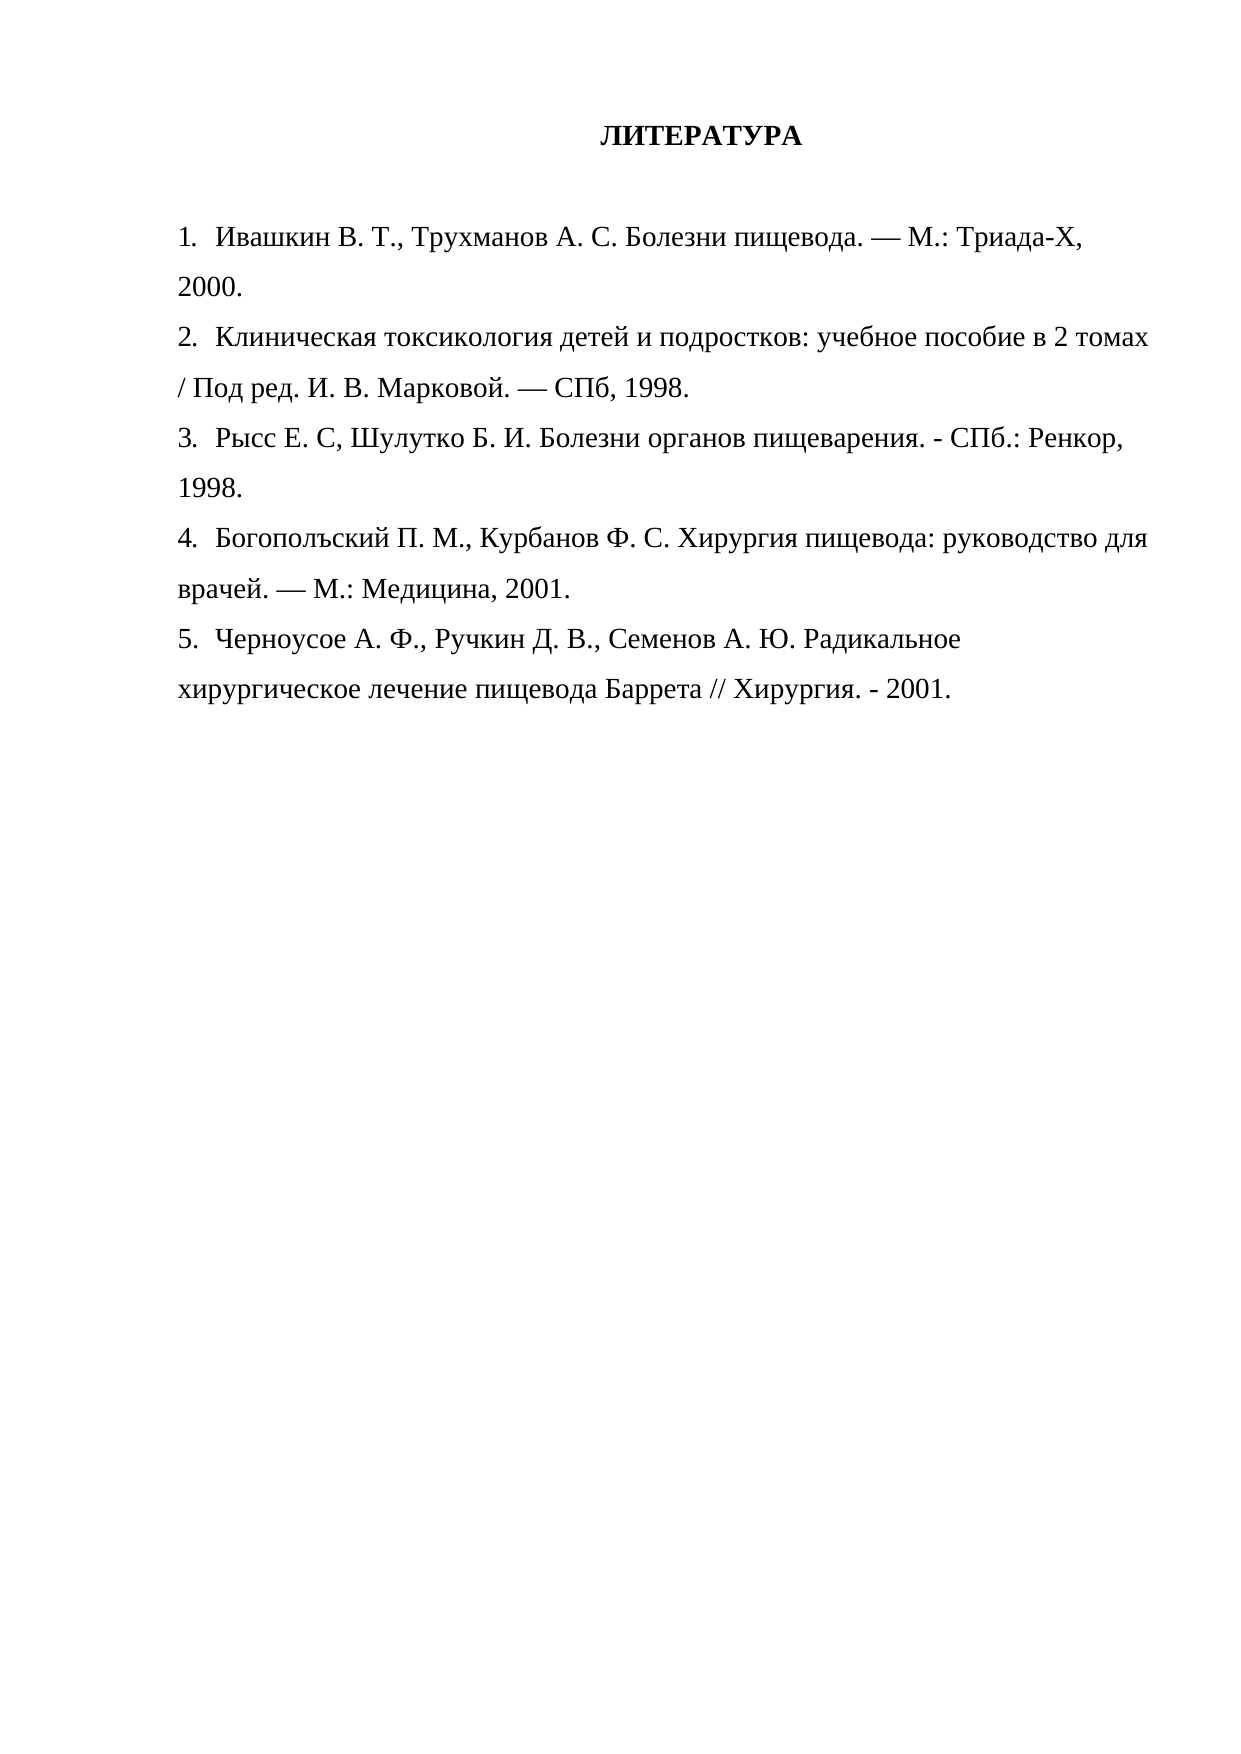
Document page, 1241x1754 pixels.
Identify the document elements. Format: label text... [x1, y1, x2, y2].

list Ивашкин В. Т., Трухманов А. С. Болезни пищевода. — М.: Триада-Х, 2000. [177, 219, 1152, 303]
list Клиническая токсикология детей и подростков: учебное пособие в 2 томах / Под ред. И. В. Марковой. — СПб, 1998. [177, 319, 1152, 403]
text ЛИТЕРАТУРА [177, 118, 1152, 152]
list Черноусое А. Ф., Ручкин Д. В., Семенов А. Ю. Радикальное хирургическое лечение пищевода Баррета // Хирургия. - 2001. [177, 621, 1152, 705]
list Рысс Е. С, Шулутко Б. И. Болезни органов пищеварения. - СПб.: Ренкор, 1998. [177, 420, 1152, 504]
list Богополъский П. М., Курбанов Ф. С. Хирургия пищевода: руководство для врачей. — М.: Медицина, 2001. [177, 521, 1152, 604]
